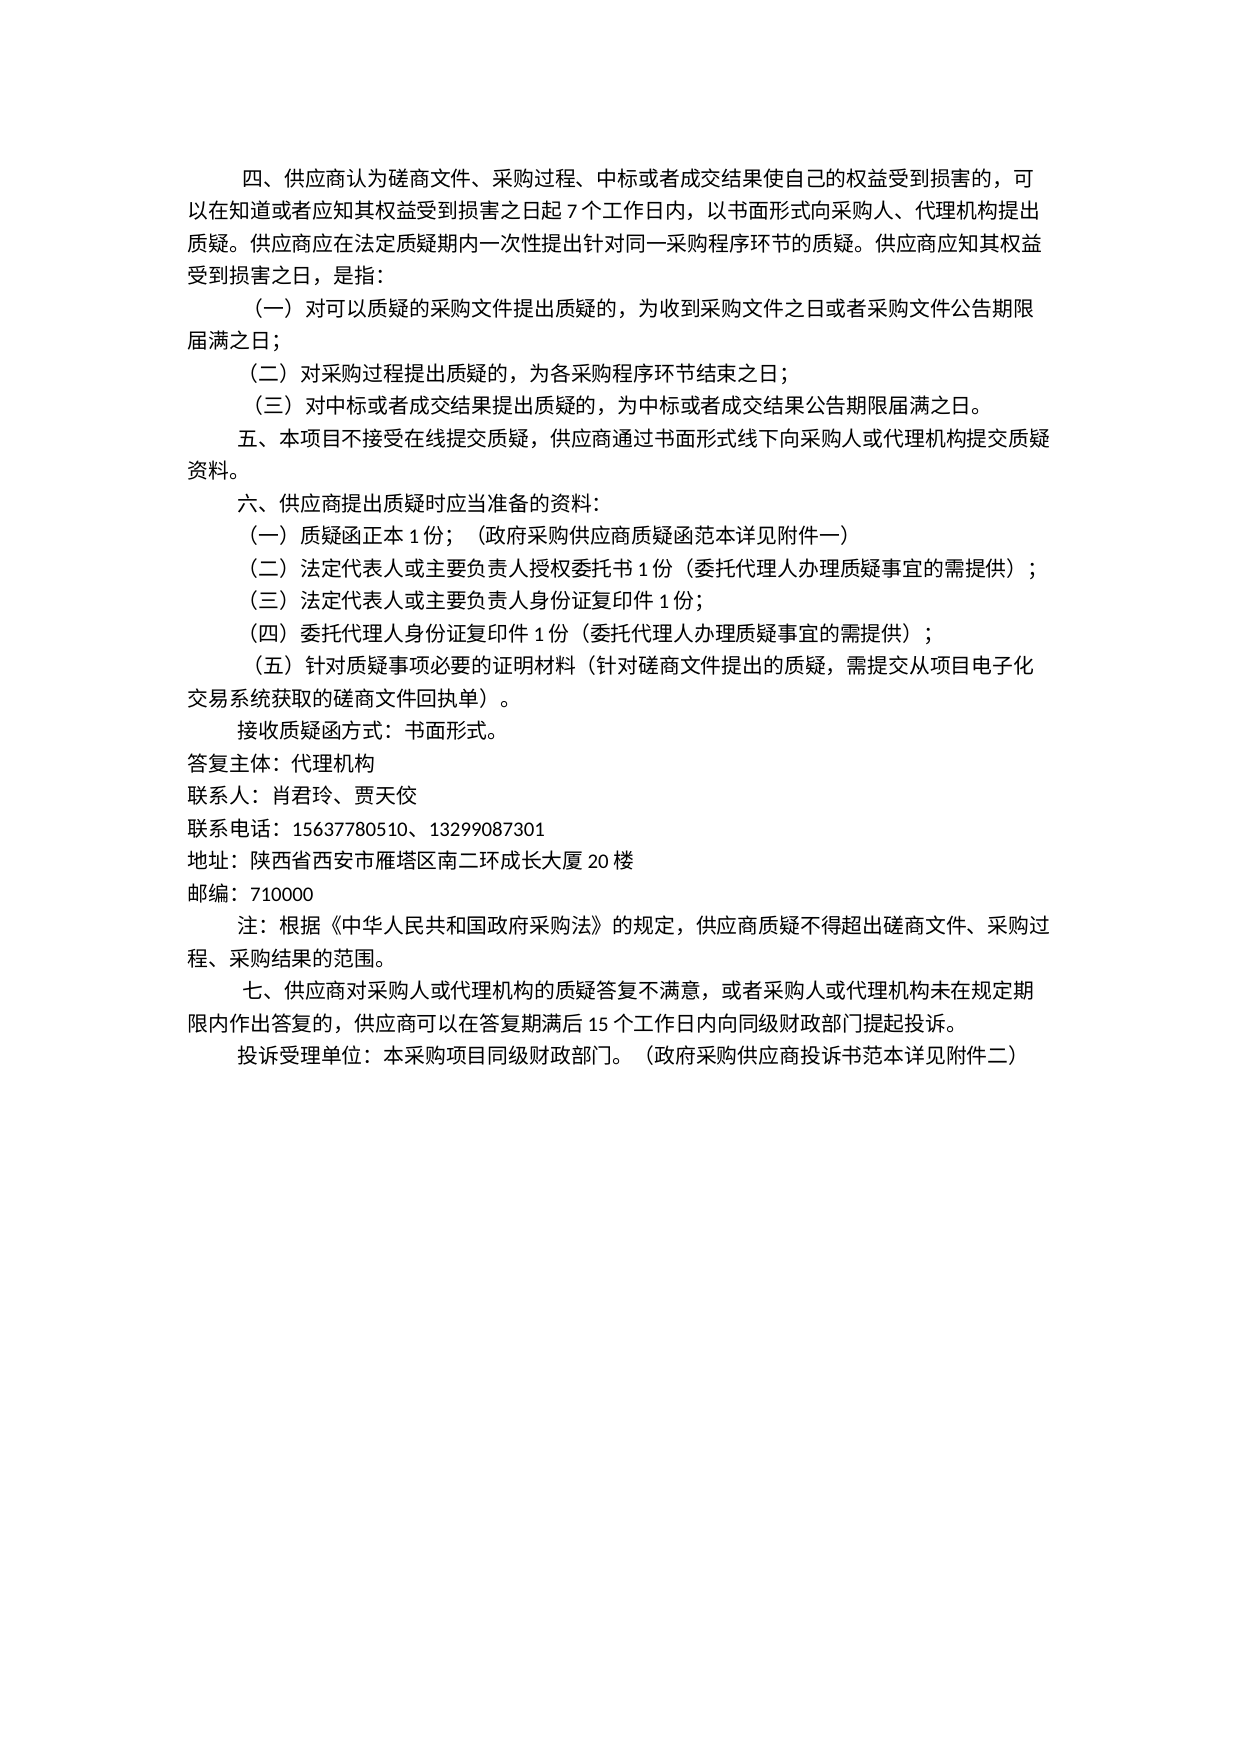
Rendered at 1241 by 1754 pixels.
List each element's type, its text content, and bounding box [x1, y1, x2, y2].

text （四）委托代理人身份证复印件1份（委托代理人办理质疑事宜的需提供）； [187, 617, 1053, 649]
text 地址：陕西省西安市雁塔区南二环成长大厦20楼 [187, 844, 1053, 877]
text 答复主体：代理机构 [187, 747, 1053, 779]
text （五）针对质疑事项必要的证明材料（针对磋商文件提出的质疑，需提交从项目电子化交易系统获取的磋商文件回执单）。 [187, 649, 1053, 714]
text （一）质疑函正本1份；（政府采购供应商质疑函范本详见附件一） [187, 519, 1053, 552]
text 邮编：710000 [187, 877, 1053, 909]
text 五、本项目不接受在线提交质疑，供应商通过书面形式线下向采购人或代理机构提交质疑资料。 [187, 422, 1053, 487]
text 联系人：肖君玲、贾天佼 [187, 779, 1053, 812]
text （三）对中标或者成交结果提出质疑的，为中标或者成交结果公告期限届满之日。 [187, 389, 1053, 422]
text （三）法定代表人或主要负责人身份证复印件1份； [187, 584, 1053, 617]
text 七、供应商对采购人或代理机构的质疑答复不满意，或者采购人或代理机构未在规定期限内作出答复的，供应商可以在答复期满后15个工作日内向同级财政部门提起投诉。 [187, 974, 1053, 1039]
text 注：根据《中华人民共和国政府采购法》的规定，供应商质疑不得超出磋商文件、采购过程、采购结果的范围。 [187, 909, 1053, 974]
text （二）对采购过程提出质疑的，为各采购程序环节结束之日； [187, 357, 1053, 389]
text 联系电话：15637780510、13299087301 [187, 812, 1053, 844]
text （一）对可以质疑的采购文件提出质疑的，为收到采购文件之日或者采购文件公告期限届满之日； [187, 292, 1053, 357]
text 六、供应商提出质疑时应当准备的资料： [187, 487, 1053, 519]
text （二）法定代表人或主要负责人授权委托书1份（委托代理人办理质疑事宜的需提供）； [187, 552, 1053, 584]
text 接收质疑函方式：书面形式。 [187, 714, 1053, 747]
text 四、供应商认为磋商文件、采购过程、中标或者成交结果使自己的权益受到损害的，可以在知道或者应知其权益受到损害之日起7个工作日内，以书面形式向采购人、代理机构提出质疑。供应商应在法定质疑期内一次性提出针对同一采购程序环节的质疑。供应商应知其权益受到损害之日，是指： [187, 162, 1053, 292]
text 投诉受理单位：本采购项目同级财政部门。（政府采购供应商投诉书范本详见附件二） [187, 1039, 1053, 1072]
